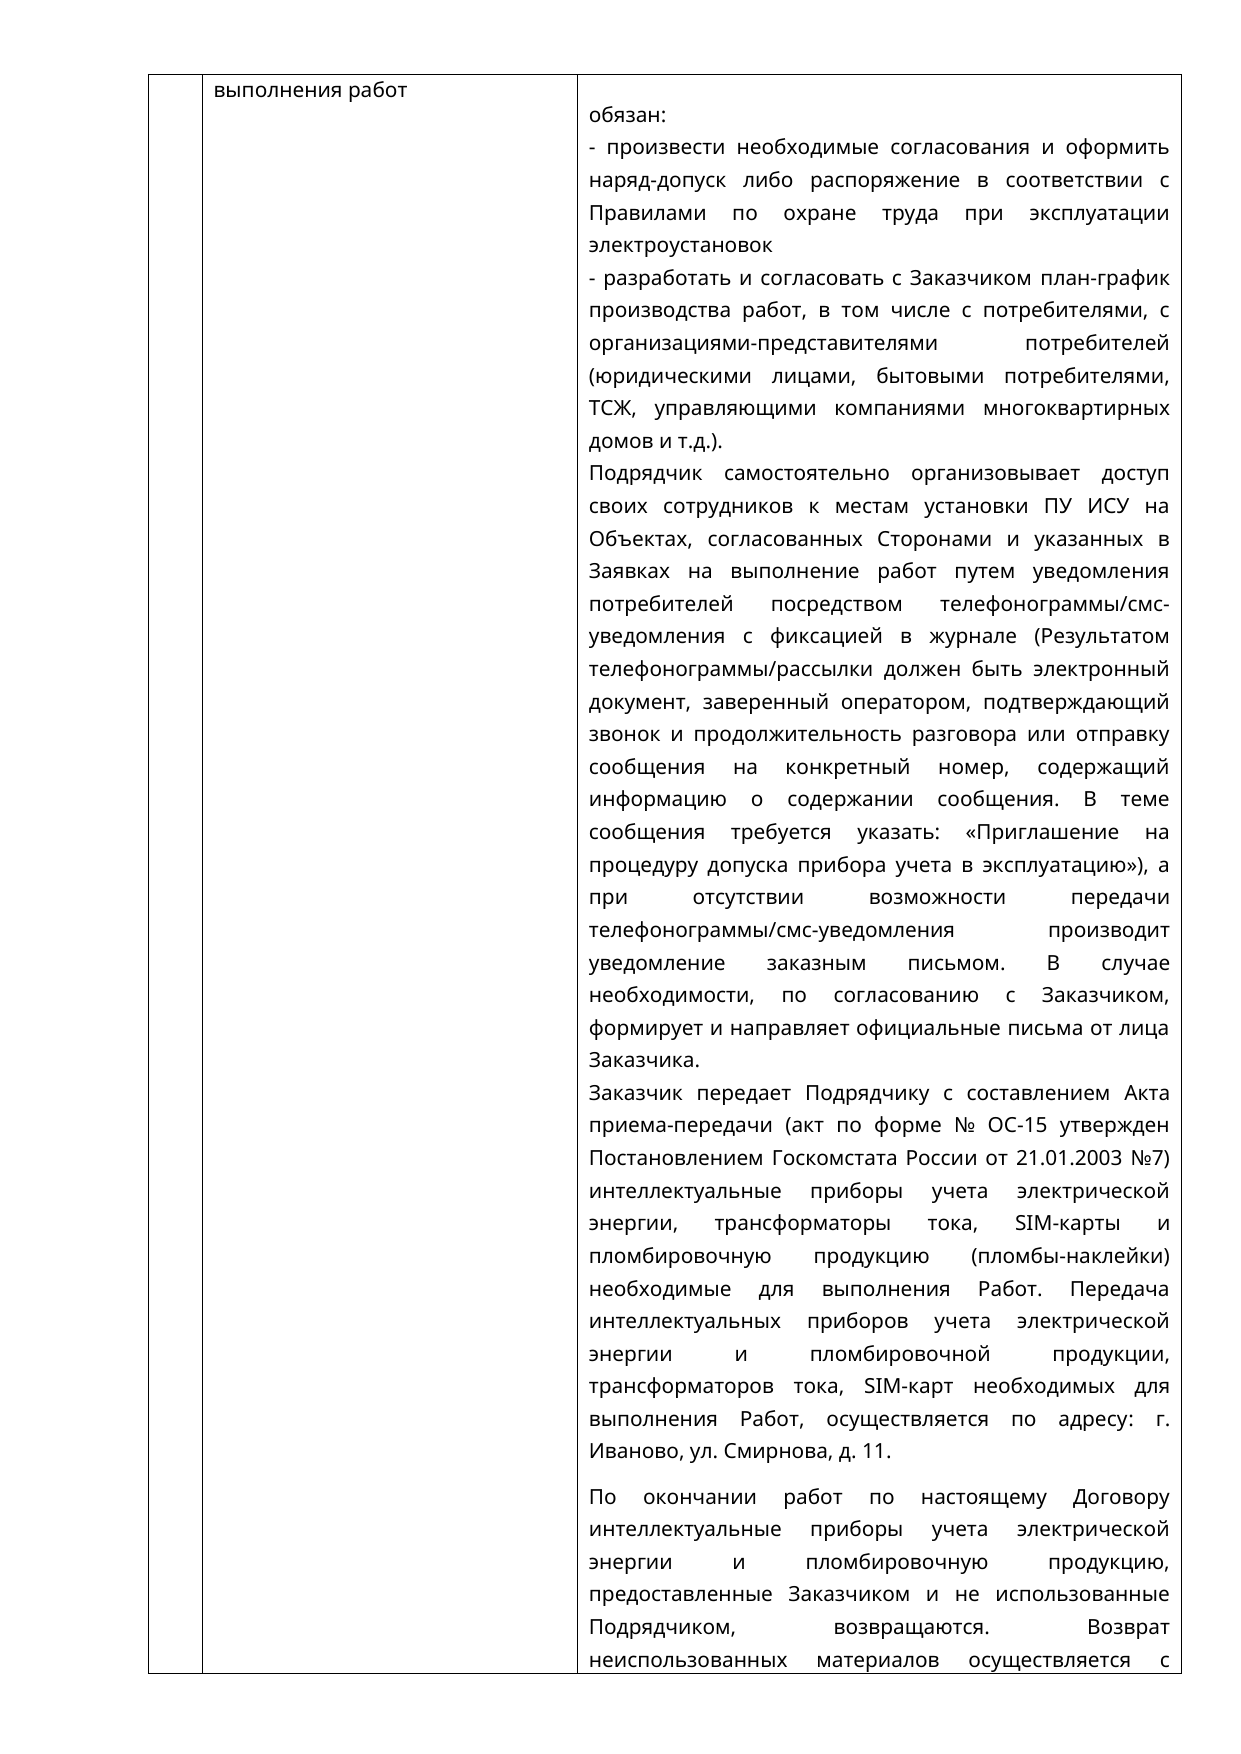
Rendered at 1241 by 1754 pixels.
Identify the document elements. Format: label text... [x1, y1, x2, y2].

table_cell 5 [149, 75, 202, 1673]
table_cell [203, 75, 577, 1673]
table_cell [578, 75, 1181, 1673]
